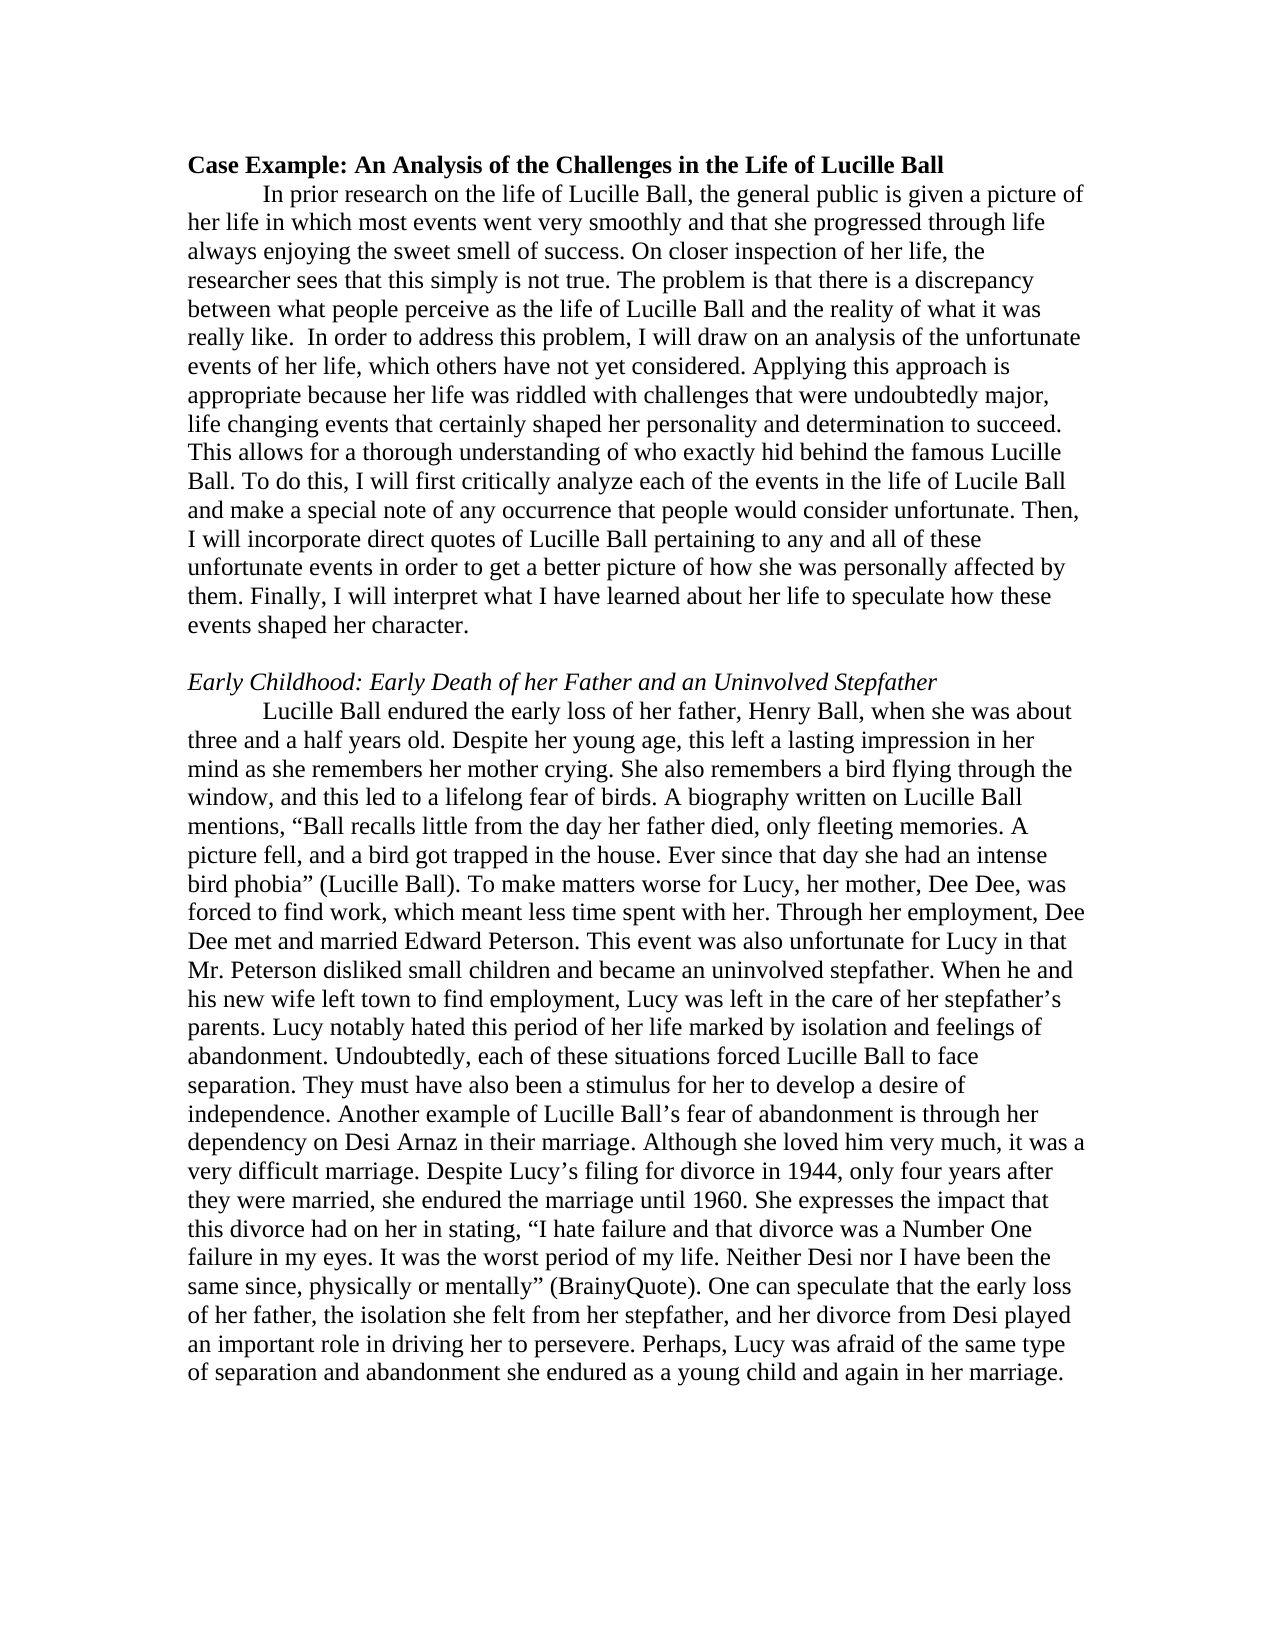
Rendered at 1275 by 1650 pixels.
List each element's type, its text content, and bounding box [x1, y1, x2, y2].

text In prior research on the life of Lucille Ball, the general public is given a picture of her life in which most events went very smoothly and that she progressed through life always enjoying the sweet smell of success. On closer inspection of her life, the researcher sees that this simply is not true. The problem is that there is a discrepancy between what people perceive as the life of Lucille Ball and the reality of what it was really like. In order to address this problem, I will draw on an analysis of the unfortunate events of her life, which others have not yet considered. Applying this approach is appropriate because her life was riddled with challenges that were undoubtedly major, life changing events that certainly shaped her personality and determination to succeed. This allows for a thorough understanding of who exactly hid behind the famous Lucille Ball. To do this, I will first critically analyze each of the events in the life of Lucile Ball and make a special note of any occurrence that people would consider unfortunate. Then, I will incorporate direct quotes of Lucille Ball pertaining to any and all of these unfortunate events in order to get a better picture of how she was personally affected by them. Finally, I will interpret what I have learned about her life to speculate how these events shaped her character. [187, 179, 1087, 639]
text Early Childhood: Early Death of her Father and an Uninvolved Stepfather [187, 667, 1087, 696]
text Lucille Ball endured the early loss of her father, Henry Ball, when she was about three and a half years old. Despite her young age, this left a lasting impression in her mind as she remembers her mother crying. She also remembers a bird flying through the window, and this led to a lifelong fear of birds. A biography written on Lucille Ball mentions, “Ball recalls little from the day her father died, only fleeting memories. A picture fell, and a bird got trapped in the house. Ever since that day she had an intense bird phobia” (Lucille Ball). To make matters worse for Lucy, her mother, Dee Dee, was forced to find work, which meant less time spent with her. Through her employment, Dee Dee met and married Edward Peterson. This event was also unfortunate for Lucy in that Mr. Peterson disliked small children and became an uninvolved stepfather. When he and his new wife left town to find employment, Lucy was left in the care of her stepfather’s parents. Lucy notably hated this period of her life marked by isolation and feelings of abandonment. Undoubtedly, each of these situations forced Lucille Ball to face separation. They must have also been a stimulus for her to develop a desire of independence. Another example of Lucille Ball’s fear of abandonment is through her dependency on Desi Arnaz in their marriage. Although she loved him very much, it was a very difficult marriage. Despite Lucy’s filing for divorce in 1944, only four years after they were married, she endured the marriage until 1960. She expresses the impact that this divorce had on her in stating, “I hate failure and that divorce was a Number One failure in my eyes. It was the worst period of my life. Neither Desi nor I have been the same since, physically or mentally” (BrainyQuote). One can speculate that the early loss of her father, the isolation she felt from her stepfather, and her divorce from Desi played an important role in driving her to persevere. Perhaps, Lucy was afraid of the same type of separation and abandonment she endured as a young child and again in her marriage. [187, 696, 1087, 1386]
text Case Example: An Analysis of the Challenges in the Life of Lucille Ball [187, 150, 1087, 179]
